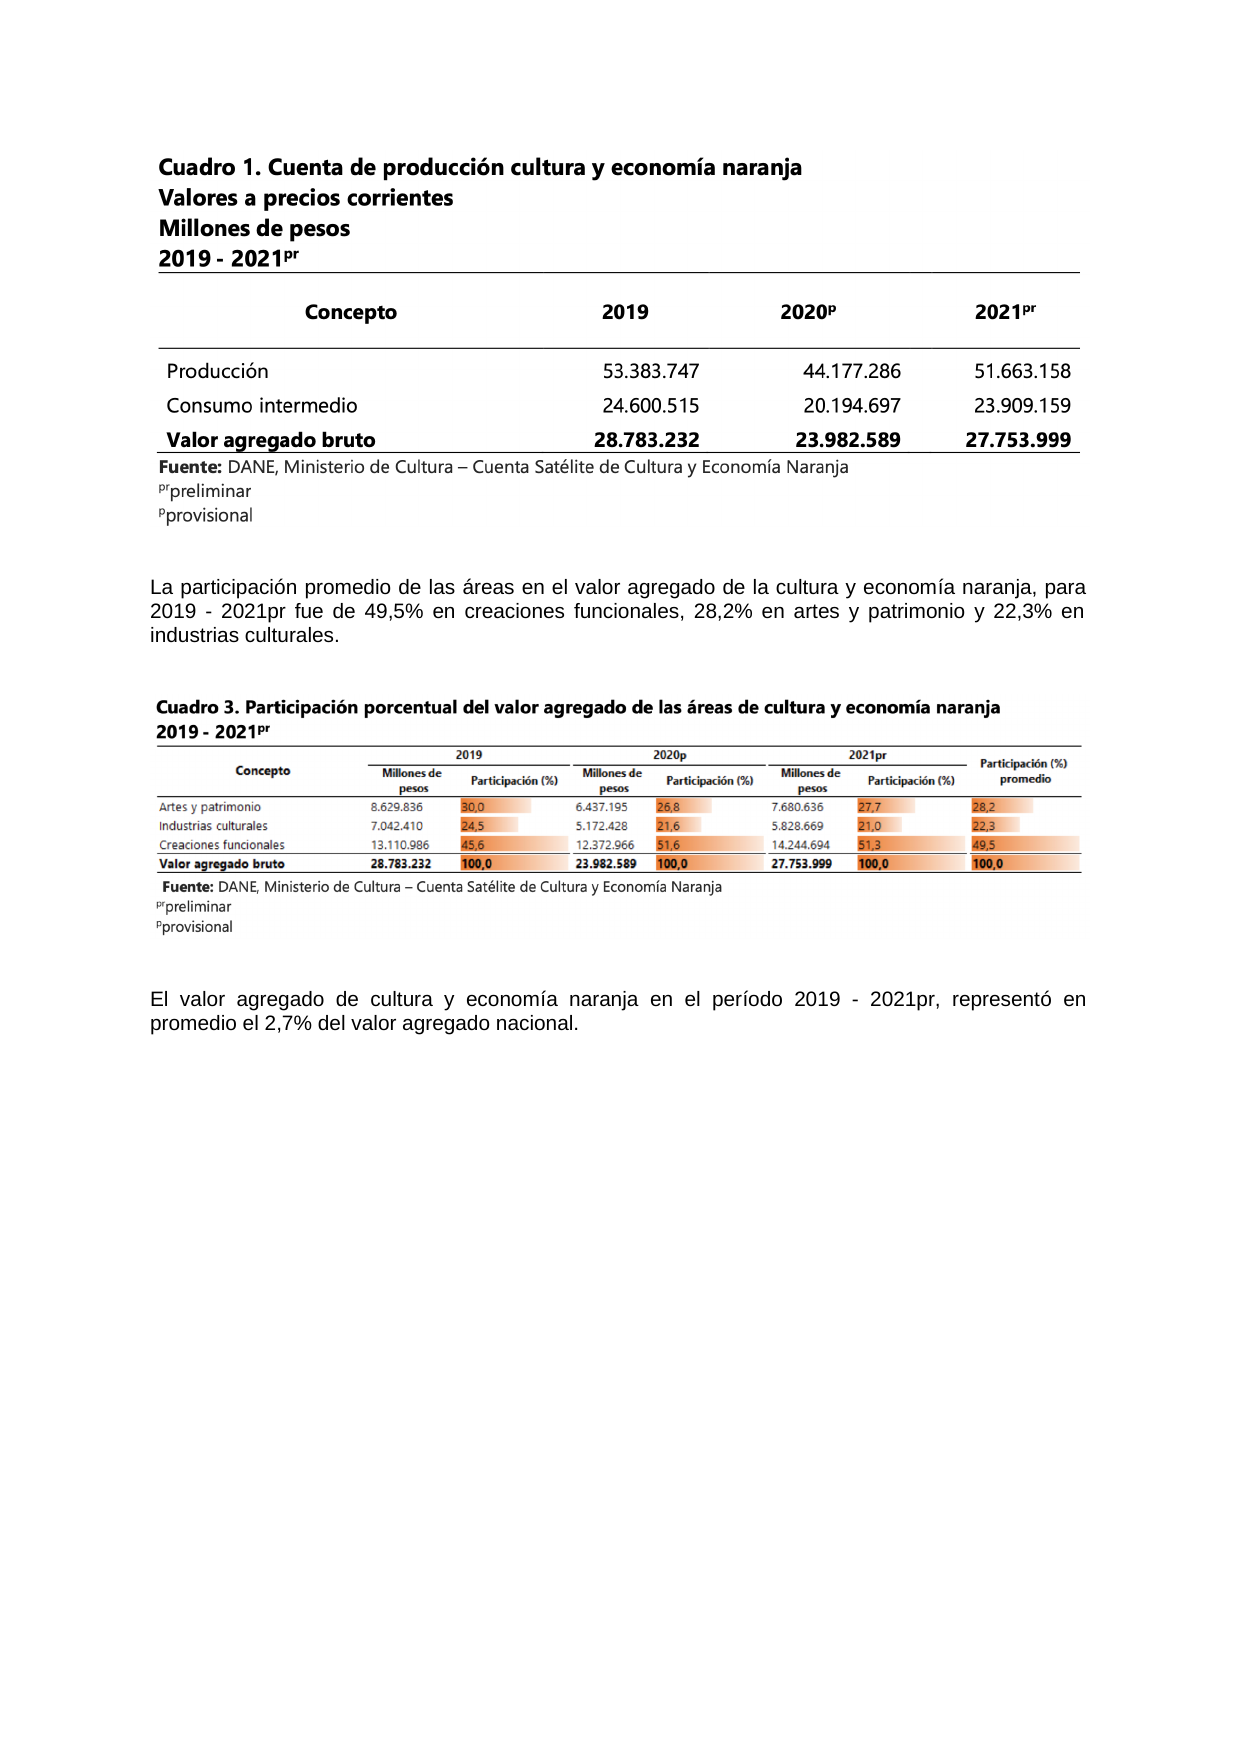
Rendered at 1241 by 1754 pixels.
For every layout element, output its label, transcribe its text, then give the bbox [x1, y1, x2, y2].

text El valor agregado de cultura y economía naranja en el período 2019 - 2021pr, representó en promedio el 2,7% del valor agregado nacional. [150, 986, 1087, 1034]
picture [150, 694, 1091, 939]
picture [150, 150, 1091, 527]
text La participación promedio de las áreas en el valor agregado de la cultura y economía naranja, para 2019 - 2021pr fue de 49,5% en creaciones funcionales, 28,2% en artes y patrimonio y 22,3% en industrias culturales. [150, 575, 1087, 647]
